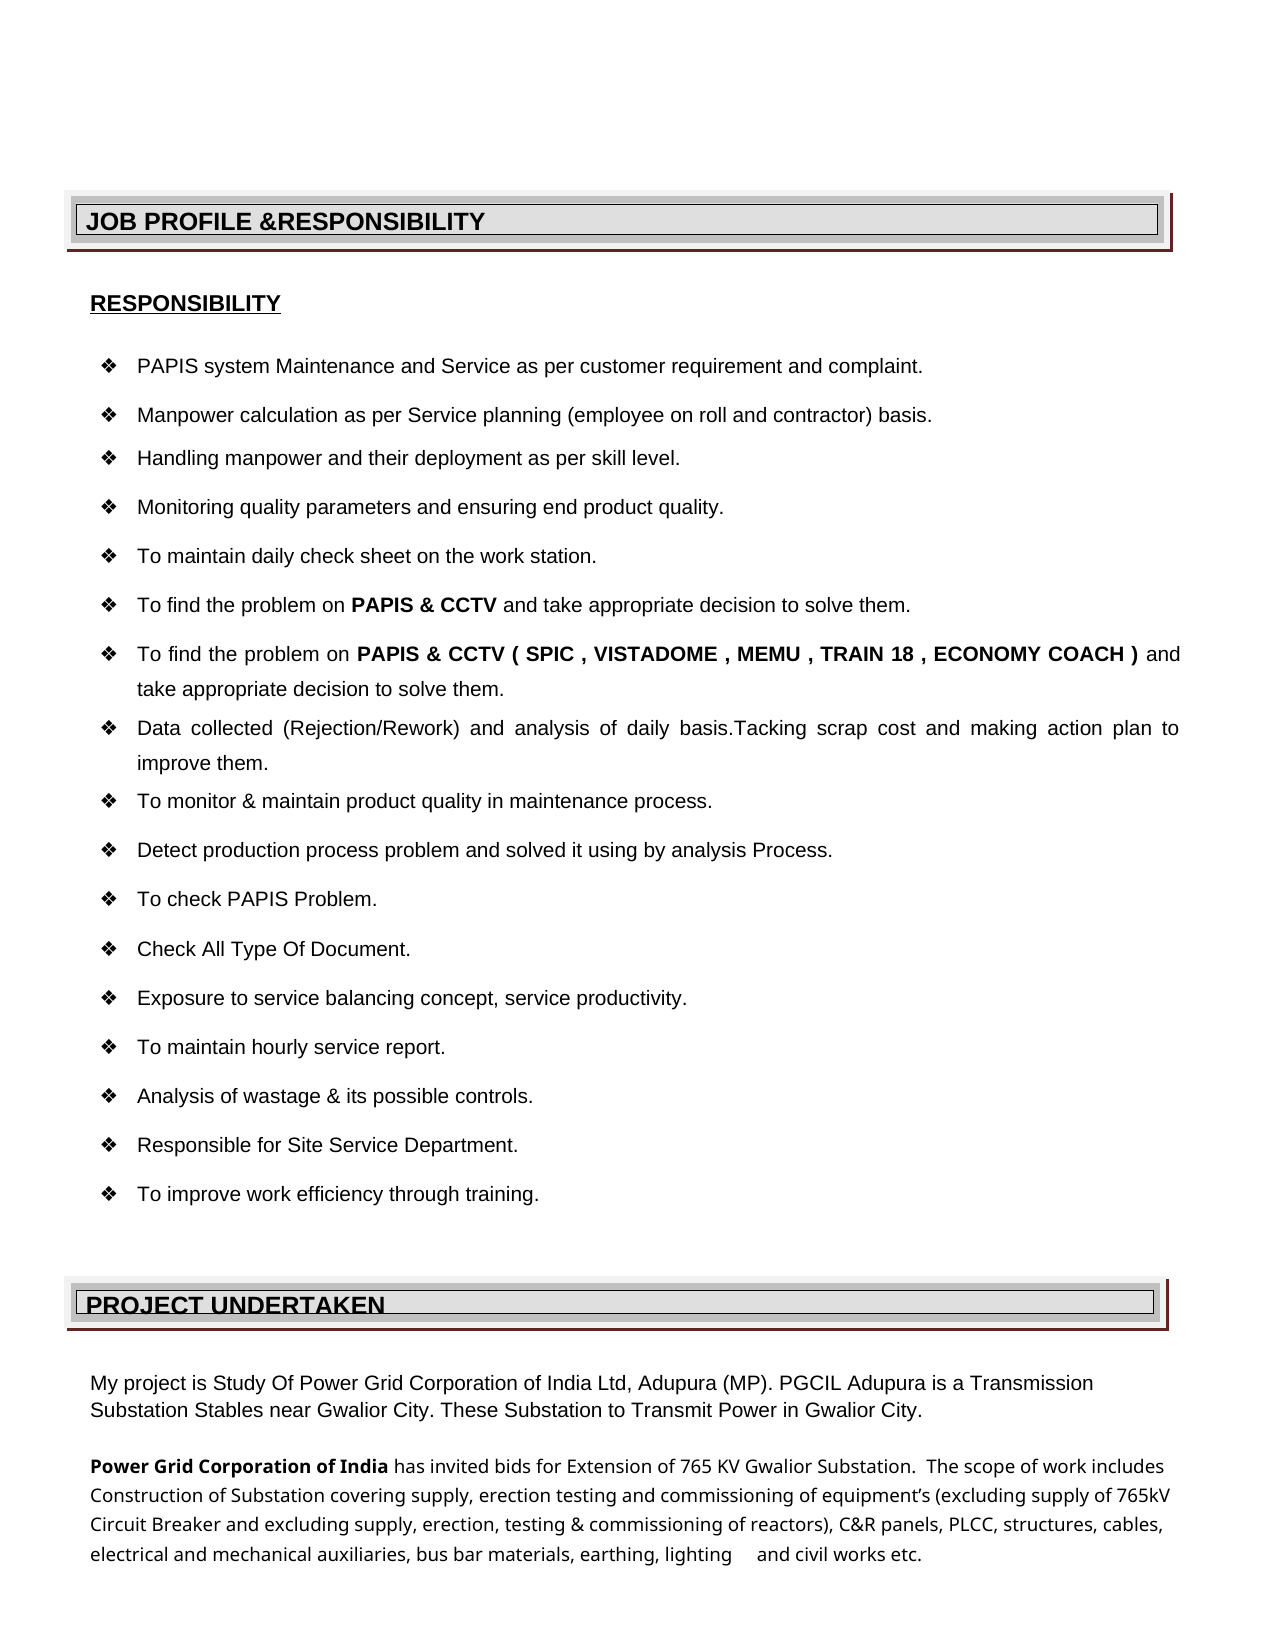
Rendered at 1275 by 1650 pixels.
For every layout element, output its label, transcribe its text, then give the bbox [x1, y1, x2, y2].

list Data collected (Rejection/Rework) and analysis of daily basis.Tacking scrap cost and making action plan to improve them. [99, 704, 1181, 774]
list To maintain daily check sheet on the work station. [99, 532, 1181, 575]
list Monitoring quality parameters and ensuring end product quality. [99, 483, 1181, 526]
text My project is Study Of Power Grid Corporation of India Ltd, Adupura (MP). PGCIL Adupura is a Transmission Substation Stables near Gwalior City. These Substation to Transmit Power in Gwalior City. [90, 1371, 1181, 1422]
list To check PAPIS Problem. [99, 876, 1181, 919]
list PAPIS system Maintenance and Service as per customer requirement and complaint. [99, 342, 1181, 385]
list Analysis of wastage & its possible controls. [99, 1072, 1181, 1115]
text RESPONSIBILITY [90, 290, 1181, 316]
list Responsible for Site Service Department. [99, 1121, 1181, 1164]
list Check All Type Of Document. [99, 925, 1181, 968]
list Manpower calculation as per Service planning (employee on roll and contractor) basis. [99, 391, 1181, 434]
text Power Grid Corporation of India has invited bids for Extension of 765 KV Gwalior Substation. The scope of work includes Construction of Substation covering supply, erection testing and commissioning of equipment’s (excluding supply of 765kV Circuit Breaker and excluding supply, erection, testing & commissioning of reactors), C&R panels, PLCC, structures, cables, electrical and mechanical auxiliaries, bus bar materials, earthing, lighting and civil works etc. [90, 1453, 1181, 1567]
list To monitor & maintain product quality in maintenance process. [99, 778, 1181, 821]
list Detect production process problem and solved it using by analysis Process. [99, 827, 1181, 870]
list To find the problem on PAPIS & CCTV and take appropriate decision to solve them. [99, 581, 1181, 624]
list To find the problem on PAPIS & CCTV ( SPIC , VISTADOME , MEMU , TRAIN 18 , ECONOMY COACH ) and take appropriate decision to solve them. [99, 630, 1181, 701]
list To improve work efficiency through training. [99, 1170, 1181, 1213]
list Exposure to service balancing concept, service productivity. [99, 974, 1181, 1017]
list To maintain hourly service report. [99, 1023, 1181, 1066]
list Handling manpower and their deployment as per skill level. [99, 434, 1181, 477]
